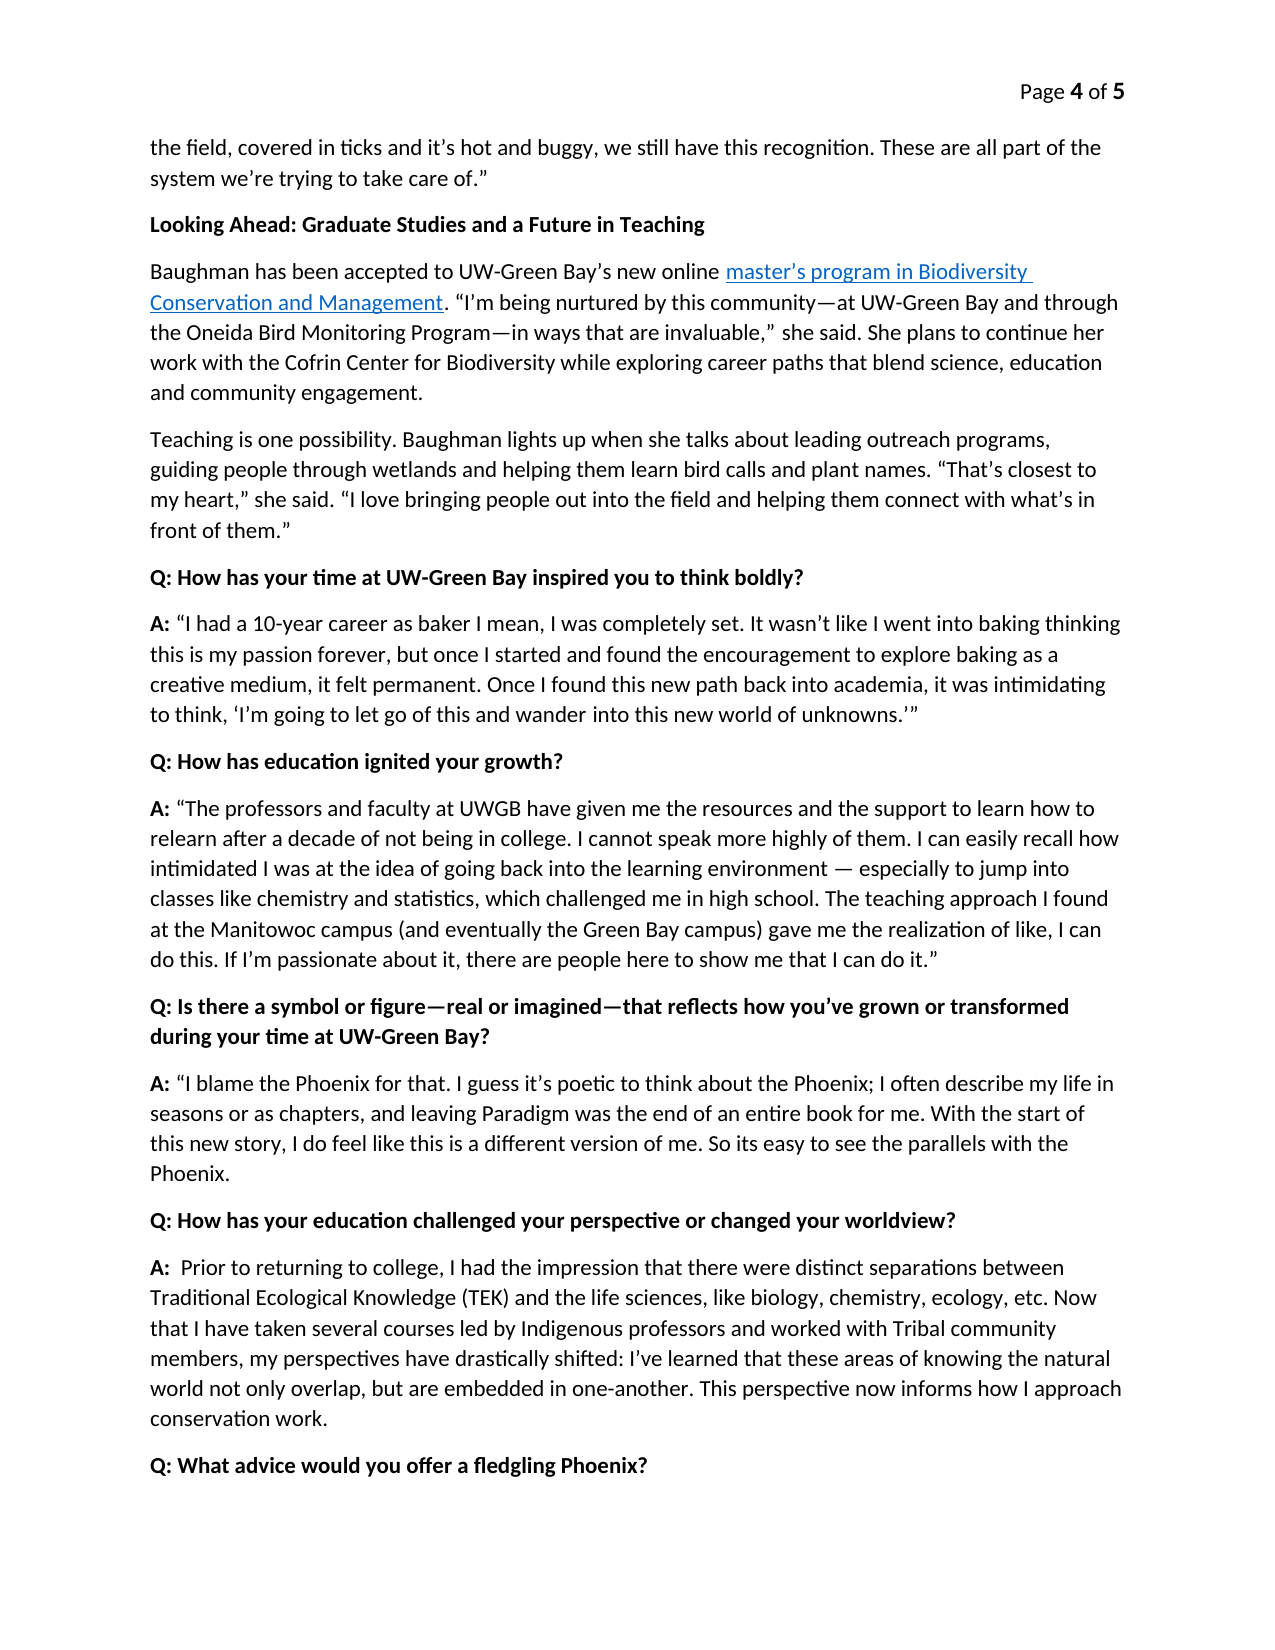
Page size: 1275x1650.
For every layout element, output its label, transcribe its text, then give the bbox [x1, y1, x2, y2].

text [150, 133, 1125, 192]
text Q: Is there a symbol or figure—real or imagined—that reflects how you’ve grown or transformed during your time at UW-Green Bay? [150, 992, 1125, 1050]
text A: Prior to returning to college, I had the impression that there were distinct separations between Traditional Ecological Knowledge (TEK) and the life sciences, like biology, chemistry, ecology, etc. Now that I have taken several courses led by Indigenous professors and worked with Tribal community members, my perspectives have drastically shifted: I’ve learned that these areas of knowing the natural world not only overlap, but are embedded in one-another. This perspective now informs how I approach conservation work. [150, 1253, 1125, 1432]
text Q: What advice would you offer a fledgling Phoenix? [150, 1451, 1125, 1479]
text Q: How has your education challenged your perspective or changed your worldview? [150, 1206, 1125, 1234]
text Looking Ahead: Graduate Studies and a Future in Teaching [150, 211, 1125, 239]
text A: “I blame the Phoenix for that. I guess it’s poetic to think about the Phoenix; I often describe my life in seasons or as chapters, and leaving Paradigm was the end of an entire book for me. With the start of this new story, I do feel like this is a different version of me. So its easy to see the parallels with the Phoenix. [150, 1069, 1125, 1188]
text Q: How has your time at UW-Green Bay inspired you to think boldly? [150, 563, 1125, 591]
text A: “The professors and faculty at UWGB have given me the resources and the support to learn how to relearn after a decade of not being in college. I cannot speak more highly of them. I can easily recall how intimidated I was at the idea of going back into the learning environment — especially to jump into classes like chemistry and statistics, which challenged me in high school. The teaching approach I found at the Manitowoc campus (and eventually the Green Bay campus) gave me the realization of like, I can do this. If I’m passionate about it, there are people here to show me that I can do it.” [150, 794, 1125, 973]
text Teaching is one possibility. Baughman lights up when she talks about leading outreach programs, guiding people through wetlands and helping them learn bird calls and plant names. “That’s closest to my heart,” she said. “I love bringing people out into the field and helping them connect with what’s in front of them.” [150, 425, 1125, 544]
text A: “I had a 10-year career as baker I mean, I was completely set. It wasn’t like I went into baking thinking this is my passion forever, but once I started and found the encouragement to explore baking as a creative medium, it felt permanent. Once I found this new path back into academia, it was intimidating to think, ‘I’m going to let go of this and wander into this new world of unknowns.’” [150, 609, 1125, 728]
text Q: How has education ignited your growth? [150, 747, 1125, 775]
text Baughman has been accepted to UW-Green Bay’s new online master’s program in Biodiversity Conservation and Management. “I’m being nurtured by this community—at UW-Green Bay and through the Oneida Bird Monitoring Program—in ways that are invaluable,” she said. She plans to continue her work with the Cofrin Center for Biodiversity while exploring career paths that blend science, education and community engagement. [150, 257, 1125, 406]
